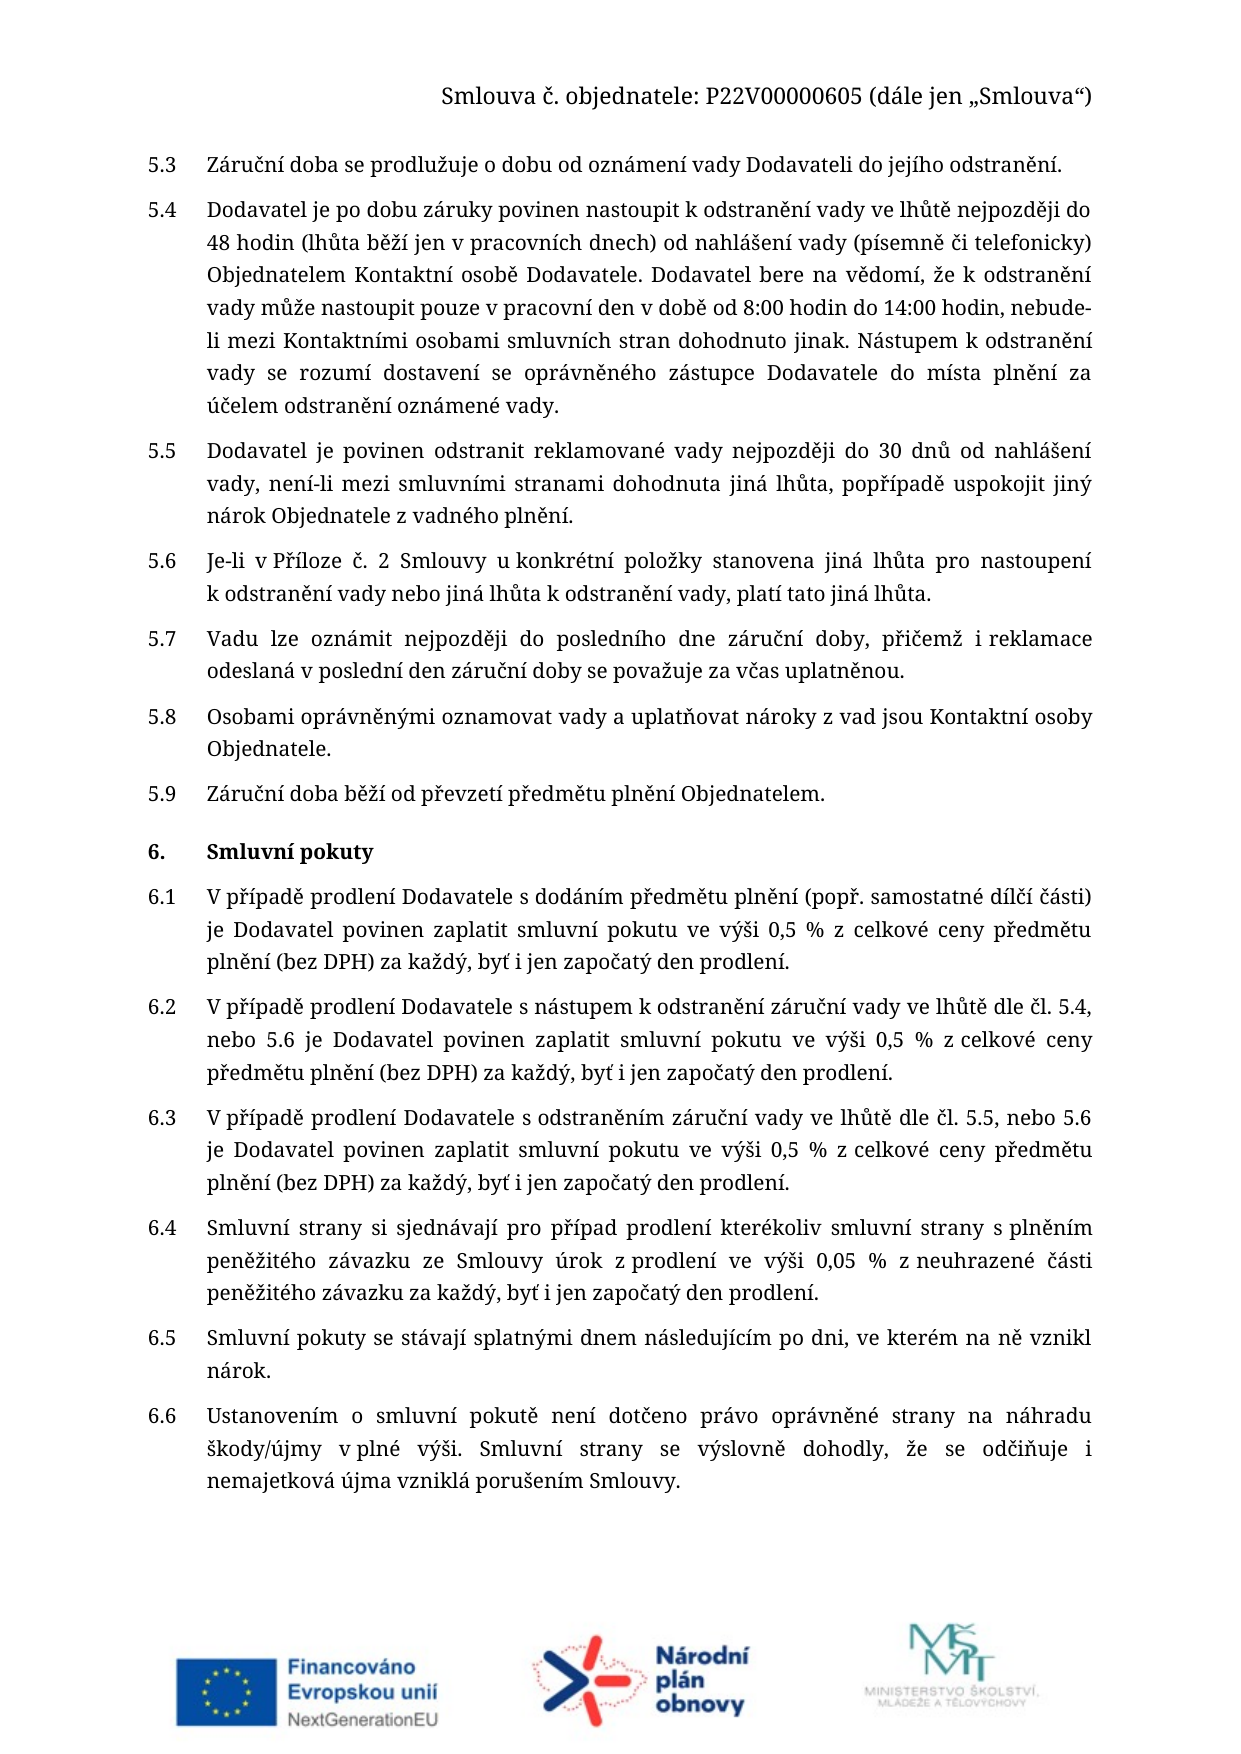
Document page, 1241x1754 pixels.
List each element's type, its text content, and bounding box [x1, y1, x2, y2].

picture [147, 1577, 1093, 1754]
list Smluvní pokuty [148, 837, 1093, 866]
list Záruční doba se prodlužuje o dobu od oznámení vady Dodavateli do jejího odstranění. [148, 150, 1093, 179]
list Ustanovením o smluvní pokutě není dotčeno právo oprávněné strany na náhradu škody/újmy v plné výši. Smluvní strany se výslovně dohodly, že se odčiňuje i nemajetková újma vzniklá porušením Smlouvy. [148, 1401, 1093, 1495]
list V případě prodlení Dodavatele s dodáním předmětu plnění (popř. samostatné dílčí části) je Dodavatel povinen zaplatit smluvní pokutu ve výši 0,5 % z celkové ceny předmětu plnění (bez DPH) za každý, byť i jen započatý den prodlení. [148, 882, 1093, 976]
list Záruční doba běží od převzetí předmětu plnění Objednatelem. [148, 779, 1093, 808]
list V případě prodlení Dodavatele s odstraněním záruční vady ve lhůtě dle čl. 5.5, nebo 5.6 je Dodavatel povinen zaplatit smluvní pokutu ve výši 0,5 % z celkové ceny předmětu plnění (bez DPH) za každý, byť i jen započatý den prodlení. [148, 1103, 1093, 1196]
list Vadu lze oznámit nejpozději do posledního dne záruční doby, přičemž i reklamace odeslaná v poslední den záruční doby se považuje za včas uplatněnou. [148, 624, 1093, 685]
list Smluvní pokuty se stávají splatnými dnem následujícím po dni, ve kterém na ně vznikl nárok. [148, 1323, 1093, 1384]
list Osobami oprávněnými oznamovat vady a uplatňovat nároky z vad jsou Kontaktní osoby Objednatele. [148, 702, 1093, 763]
list Dodavatel je povinen odstranit reklamované vady nejpozději do 30 dnů od nahlášení vady, není-li mezi smluvními stranami dohodnuta jiná lhůta, popřípadě uspokojit jiný nárok Objednatele z vadného plnění. [148, 436, 1093, 530]
list Je-li v Příloze č. 2 Smlouvy u konkrétní položky stanovena jiná lhůta pro nastoupení k odstranění vady nebo jiná lhůta k odstranění vady, platí tato jiná lhůta. [148, 546, 1093, 607]
list V případě prodlení Dodavatele s nástupem k odstranění záruční vady ve lhůtě dle čl. 5.4, nebo 5.6 je Dodavatel povinen zaplatit smluvní pokutu ve výši 0,5 % z celkové ceny předmětu plnění (bez DPH) za každý, byť i jen započatý den prodlení. [148, 992, 1093, 1086]
list Smluvní strany si sjednávají pro případ prodlení kterékoliv smluvní strany s plněním peněžitého závazku ze Smlouvy úrok z prodlení ve výši 0,05 % z neuhrazené části peněžitého závazku za každý, byť i jen započatý den prodlení. [148, 1213, 1093, 1307]
list Dodavatel je po dobu záruky povinen nastoupit k odstranění vady ve lhůtě nejpozději do 48 hodin (lhůta běží jen v pracovních dnech) od nahlášení vady (písemně či telefonicky) Objednatelem Kontaktní osobě Dodavatele. Dodavatel bere na vědomí, že k odstranění vady může nastoupit pouze v pracovní den v době od 8:00 hodin do 14:00 hodin, nebude-li mezi Kontaktními osobami smluvních stran dohodnuto jinak. Nástupem k odstranění vady se rozumí dostavení se oprávněného zástupce Dodavatele do místa plnění za účelem odstranění oznámené vady. [148, 195, 1093, 419]
